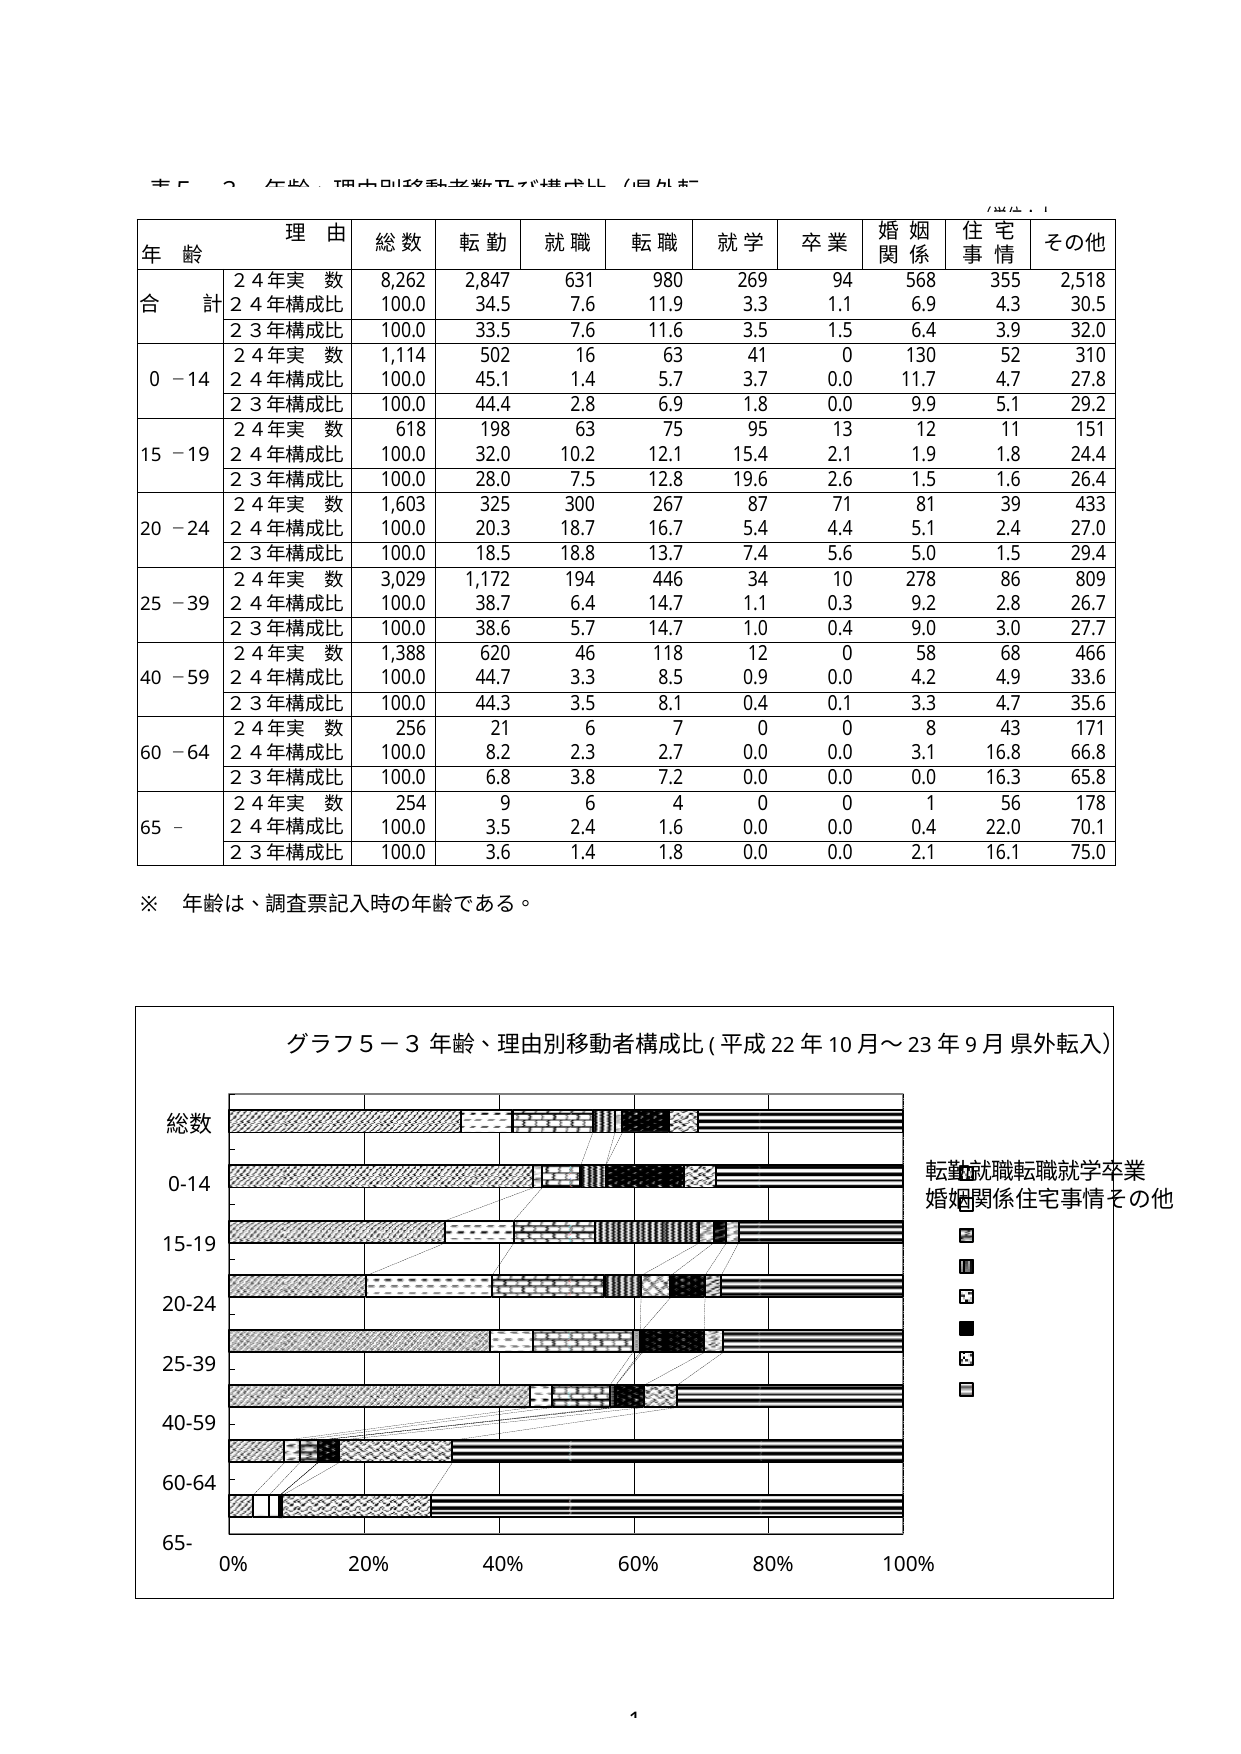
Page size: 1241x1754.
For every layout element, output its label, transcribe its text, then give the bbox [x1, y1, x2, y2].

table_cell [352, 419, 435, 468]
picture [617, 1386, 643, 1406]
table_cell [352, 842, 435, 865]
picture [705, 1331, 722, 1351]
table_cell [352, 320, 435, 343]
picture [724, 1331, 902, 1351]
picture [670, 1111, 697, 1132]
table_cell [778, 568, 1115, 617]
picture [961, 1323, 972, 1334]
picture [230, 1276, 365, 1296]
text ※ 年齢は、調査票記入時の年齢である。 [140, 889, 1138, 918]
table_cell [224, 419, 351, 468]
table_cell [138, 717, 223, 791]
picture [607, 1166, 683, 1187]
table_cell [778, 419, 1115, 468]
picture [493, 1276, 603, 1296]
picture [515, 1222, 594, 1242]
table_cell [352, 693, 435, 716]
picture [446, 1222, 513, 1242]
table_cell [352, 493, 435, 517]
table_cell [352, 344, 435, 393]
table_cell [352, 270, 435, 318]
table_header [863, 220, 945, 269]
picture [230, 1331, 489, 1351]
picture [961, 1199, 972, 1210]
picture [961, 1199, 968, 1206]
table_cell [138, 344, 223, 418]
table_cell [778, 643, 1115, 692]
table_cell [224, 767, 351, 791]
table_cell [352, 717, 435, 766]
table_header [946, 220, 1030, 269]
picture [230, 1111, 460, 1132]
picture [961, 1168, 967, 1179]
picture [491, 1331, 532, 1351]
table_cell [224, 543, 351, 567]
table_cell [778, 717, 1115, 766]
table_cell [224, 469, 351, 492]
picture [531, 1386, 551, 1406]
picture [230, 1386, 529, 1406]
picture [645, 1386, 676, 1406]
picture [740, 1222, 902, 1242]
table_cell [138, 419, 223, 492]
picture [340, 1441, 451, 1461]
picture [367, 1276, 491, 1296]
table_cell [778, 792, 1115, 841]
picture [722, 1276, 902, 1296]
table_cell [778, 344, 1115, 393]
picture [534, 1331, 632, 1351]
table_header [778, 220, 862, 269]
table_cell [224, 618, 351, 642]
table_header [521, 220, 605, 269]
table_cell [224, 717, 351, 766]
picture [706, 1276, 720, 1296]
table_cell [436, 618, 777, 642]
picture [634, 1331, 639, 1351]
picture [968, 1168, 972, 1179]
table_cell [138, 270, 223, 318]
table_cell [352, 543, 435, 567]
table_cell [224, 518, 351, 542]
picture [582, 1166, 605, 1187]
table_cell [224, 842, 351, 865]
picture [700, 1222, 713, 1242]
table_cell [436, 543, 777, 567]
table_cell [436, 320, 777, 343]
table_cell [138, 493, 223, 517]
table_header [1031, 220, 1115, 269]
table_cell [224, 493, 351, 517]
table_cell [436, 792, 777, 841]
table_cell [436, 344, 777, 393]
picture [961, 1291, 972, 1302]
picture [534, 1166, 541, 1187]
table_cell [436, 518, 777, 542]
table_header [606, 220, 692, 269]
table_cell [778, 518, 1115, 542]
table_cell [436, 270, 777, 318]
picture [301, 1441, 317, 1461]
picture [961, 1261, 972, 1272]
picture [699, 1111, 902, 1132]
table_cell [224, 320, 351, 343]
picture [678, 1386, 902, 1406]
picture [961, 1230, 972, 1241]
picture [623, 1111, 668, 1132]
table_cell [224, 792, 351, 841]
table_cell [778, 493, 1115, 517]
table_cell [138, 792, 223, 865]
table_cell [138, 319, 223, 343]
picture [270, 1496, 278, 1516]
picture [643, 1331, 703, 1351]
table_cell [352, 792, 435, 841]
picture [432, 1496, 902, 1516]
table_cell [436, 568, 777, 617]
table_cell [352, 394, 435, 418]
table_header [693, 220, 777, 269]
picture [596, 1222, 698, 1242]
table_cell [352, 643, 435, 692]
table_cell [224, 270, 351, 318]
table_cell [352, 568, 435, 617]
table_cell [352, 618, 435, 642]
picture [616, 1111, 621, 1132]
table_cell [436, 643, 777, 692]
picture [672, 1276, 704, 1296]
picture [961, 1384, 972, 1395]
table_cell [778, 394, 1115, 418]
picture [254, 1496, 268, 1516]
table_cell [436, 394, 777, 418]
picture [543, 1166, 579, 1187]
picture [685, 1166, 715, 1187]
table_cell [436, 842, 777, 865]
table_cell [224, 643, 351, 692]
picture [230, 1222, 444, 1242]
picture [230, 1166, 532, 1187]
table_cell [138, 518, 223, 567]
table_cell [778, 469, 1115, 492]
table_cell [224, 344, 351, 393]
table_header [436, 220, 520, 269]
picture [453, 1441, 902, 1461]
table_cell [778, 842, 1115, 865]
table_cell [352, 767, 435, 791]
picture [727, 1222, 738, 1242]
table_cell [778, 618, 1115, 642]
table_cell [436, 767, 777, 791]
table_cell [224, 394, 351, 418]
picture [462, 1111, 511, 1132]
picture [606, 1276, 640, 1296]
picture [514, 1111, 592, 1132]
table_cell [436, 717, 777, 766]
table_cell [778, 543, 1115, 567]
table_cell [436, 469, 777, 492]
picture [230, 1441, 283, 1461]
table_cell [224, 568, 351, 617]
picture [230, 1496, 252, 1516]
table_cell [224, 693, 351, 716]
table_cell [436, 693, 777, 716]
picture [319, 1441, 338, 1461]
picture [715, 1222, 725, 1242]
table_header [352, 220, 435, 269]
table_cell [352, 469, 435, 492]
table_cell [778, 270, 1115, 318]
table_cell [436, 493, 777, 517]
picture [594, 1111, 614, 1132]
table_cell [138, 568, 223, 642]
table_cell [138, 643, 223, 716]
picture [285, 1441, 299, 1461]
picture [283, 1496, 430, 1516]
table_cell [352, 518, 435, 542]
picture [961, 1353, 972, 1364]
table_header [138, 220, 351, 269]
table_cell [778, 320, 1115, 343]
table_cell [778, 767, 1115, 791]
picture [642, 1276, 669, 1296]
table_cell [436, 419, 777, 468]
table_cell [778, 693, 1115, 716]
picture [717, 1166, 902, 1187]
picture [553, 1386, 609, 1406]
